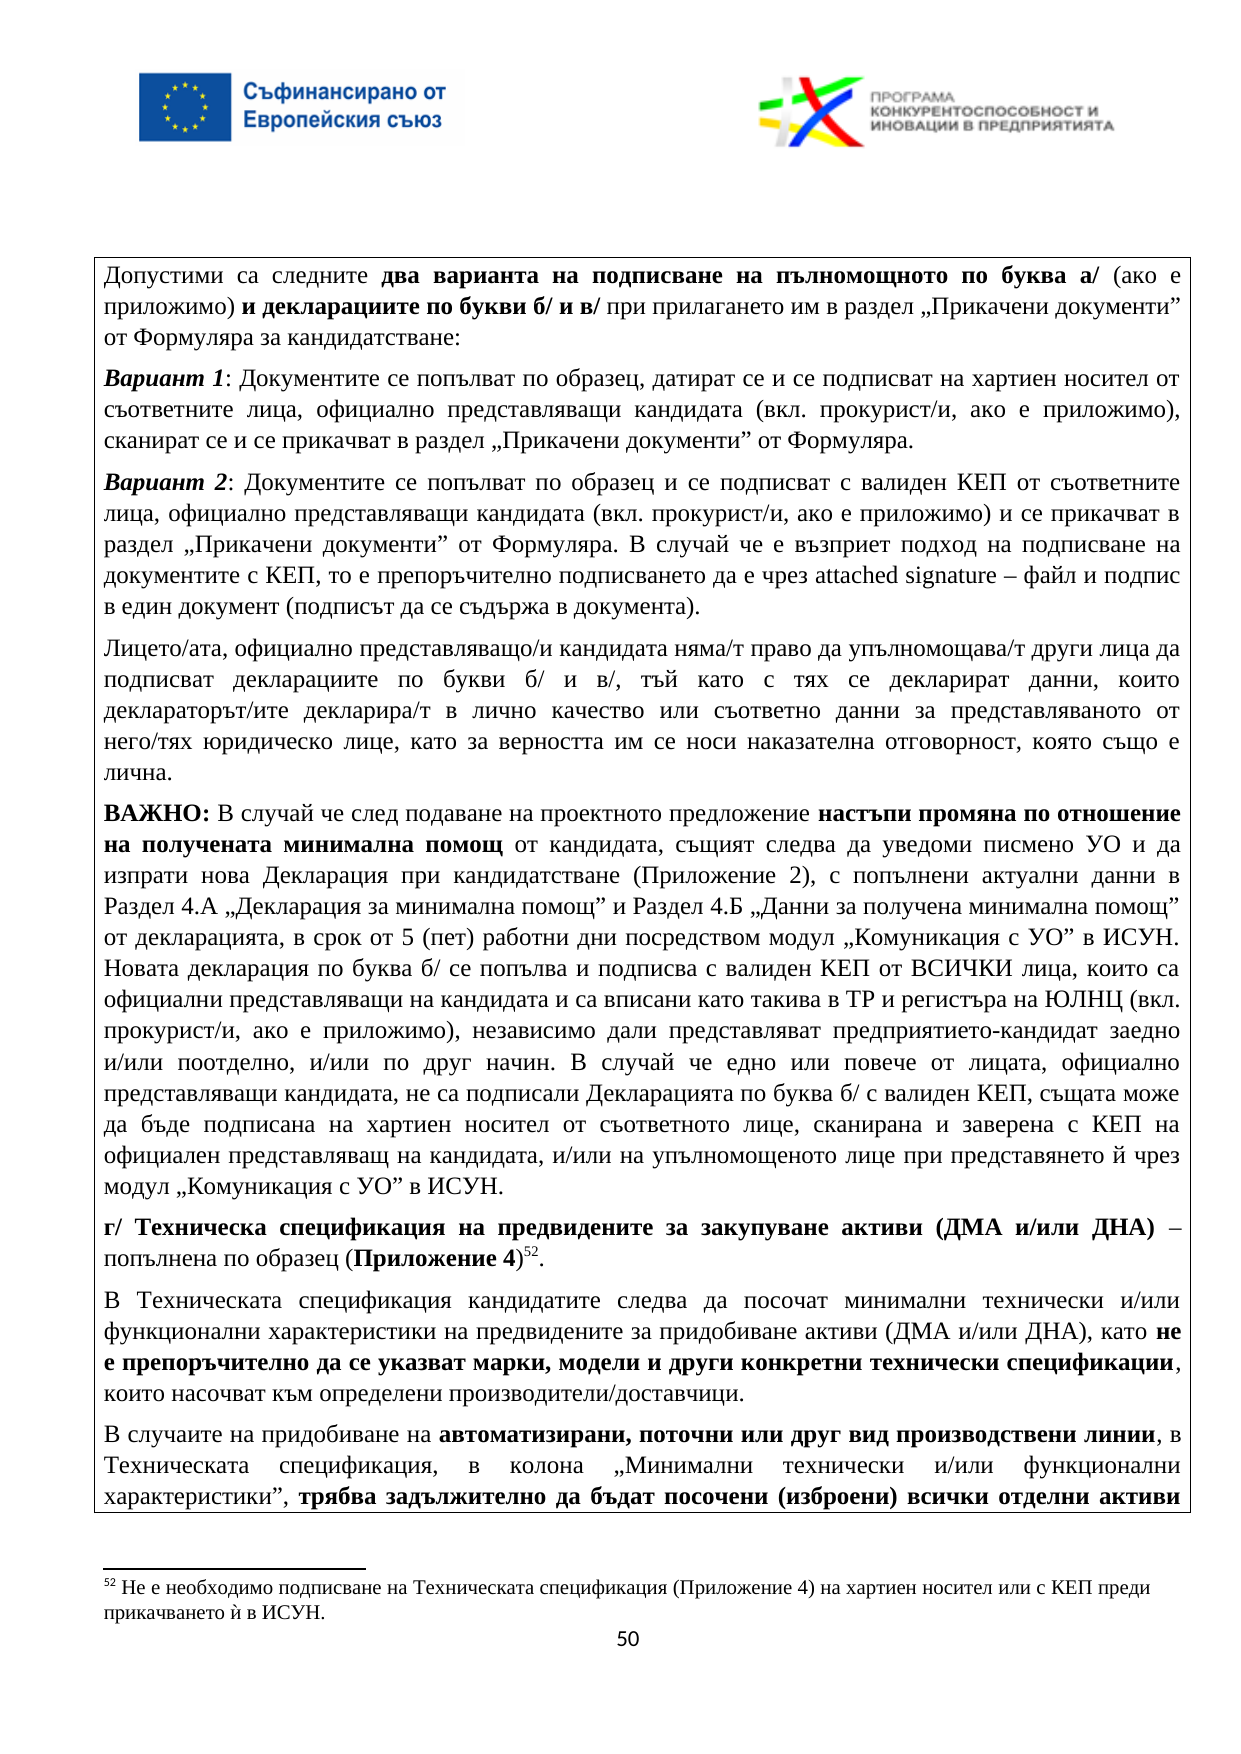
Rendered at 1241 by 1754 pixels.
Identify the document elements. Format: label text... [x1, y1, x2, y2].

text Лицето/ата, официално представляващо/и кандидата няма/т право да упълномощава/т други лица да подписват декларациите по букви б/ и в/, тъй като с тях се декларират данни, които деклараторът/ите декларира/т в лично качество или съответно данни за представляваното от него/тях юридическо лице, като за верността им се носи наказателна отговорност, която също е лична. [95, 629, 1190, 786]
picture [757, 69, 1118, 156]
text Вариант 2: Документите се попълват по образец и се подписват с валиден КЕП от съответните лица, официално представляващи кандидата (вкл. прокурист/и, ако е приложимо) и се прикачват в раздел „Прикачени документи” от Формуляра. В случай че е възприет подход на подписване на документите с КЕП, то е препоръчително подписването да е чрез attached signature – файл и подпис в един документ (подписът да се съдържа в документа). [95, 464, 1190, 620]
text В Техническата спецификация кандидатите следва да посочат минимални технически и/или функционални характеристики на предвидените за придобиване активи (ДМА и/или ДНА), като не е препоръчително да се указват марки, модели и други конкретни технически спецификации, които насочват към определени производители/доставчици. [95, 1282, 1190, 1407]
text г/ Техническа спецификация на предвидените за закупуване активи (ДМА и/или ДНА) – попълнена по образец (Приложение 4). [95, 1209, 1190, 1272]
picture [135, 69, 466, 146]
text ВАЖНО: В случай че след подаване на проектното предложение настъпи промяна по отношение на получената минимална помощ от кандидата, същият следва да уведоми писмено УО и да изпрати нова Декларация при кандидатстване (Приложение 2), с попълнени актуални данни в Раздел 4.А „Декларация за минимална помощ” и Раздел 4.Б „Данни за получена минимална помощ” от декларацията, в срок от 5 (пет) работни дни посредством модул „Комуникация с УО” в ИСУН. Новата декларация по буква б/ се попълва и подписва с валиден КЕП от ВСИЧКИ лица, които са официални представляващи на кандидата и са вписани като такива в ТР и регистъра на ЮЛНЦ (вкл. прокурист/и, ако е приложимо), независимо дали представляват предприятието-кандидат заедно и/или поотделно, и/или по друг начин. В случай че едно или повече от лицата, официално представляващи кандидата, не са подписали Декларацията по буква б/ с валиден КЕП, същата може да бъде подписана на хартиен носител от съответното лице, сканирана и заверена с КЕП на официален представляващ на кандидата, и/или на упълномощеното лице при представянето й чрез модул „Комуникация с УО” в ИСУН. [95, 795, 1190, 1199]
text Вариант 1: Документите се попълват по образец, датират се и се подписват на хартиен носител от съответните лица, официално представляващи кандидата (вкл. прокурист/и, ако е приложимо), сканират се и се прикачват в раздел „Прикачени документи” от Формуляра. [95, 360, 1190, 454]
text Допустими са следните два варианта на подписване на пълномощното по буква а/ (ако е приложимо) и декларациите по букви б/ и в/ при прилагането им в раздел „Прикачени документи” от Формуляра за кандидатстване: [95, 258, 1190, 351]
